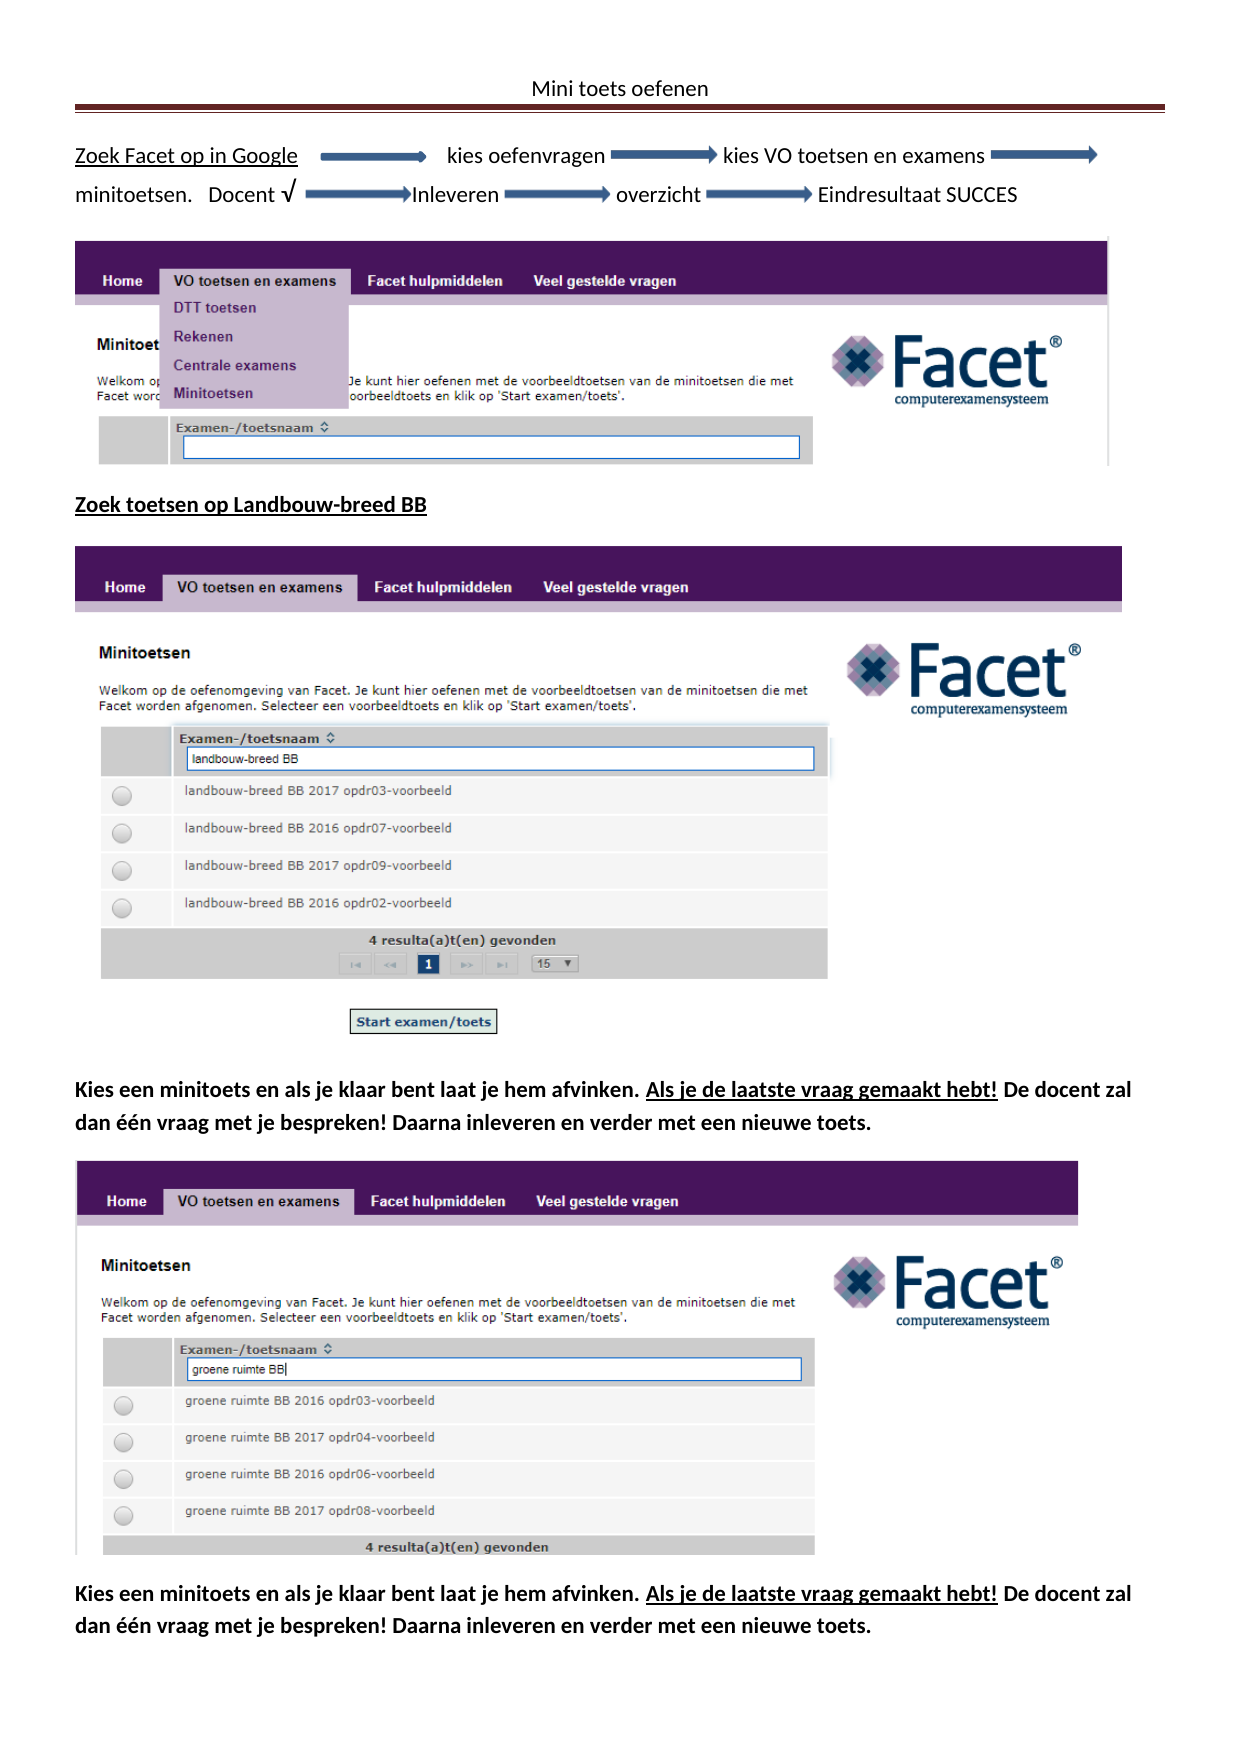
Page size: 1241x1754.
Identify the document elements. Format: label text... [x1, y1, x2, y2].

picture [504, 186, 611, 203]
picture [75, 236, 1110, 466]
text Zoek Facet op in Google kies oefenvragen kies VO toetsen en examens minitoetsen. Docent √ Inleveren overzicht Eindresultaat SUCCES [75, 141, 1165, 210]
picture [75, 1160, 1079, 1555]
picture [990, 145, 1098, 164]
picture [75, 543, 1122, 1051]
text Zoek toetsen op Landbouw-breed BB [75, 490, 1165, 518]
text Kies een minitoets en als je klaar bent laat je hem afvinken. Als je de laatste vraag gemaakt hebt! De docent zal dan één vraag met je bespreken! Daarna inleveren en verder met een nieuwe toets. [75, 1579, 1165, 1639]
picture [305, 186, 412, 203]
picture [706, 186, 813, 203]
picture [610, 145, 718, 164]
text Kies een minitoets en als je klaar bent laat je hem afvinken. Als je de laatste vraag gemaakt hebt! De docent zal dan één vraag met je bespreken! Daarna inleveren en verder met een nieuwe toets. [75, 1075, 1165, 1136]
